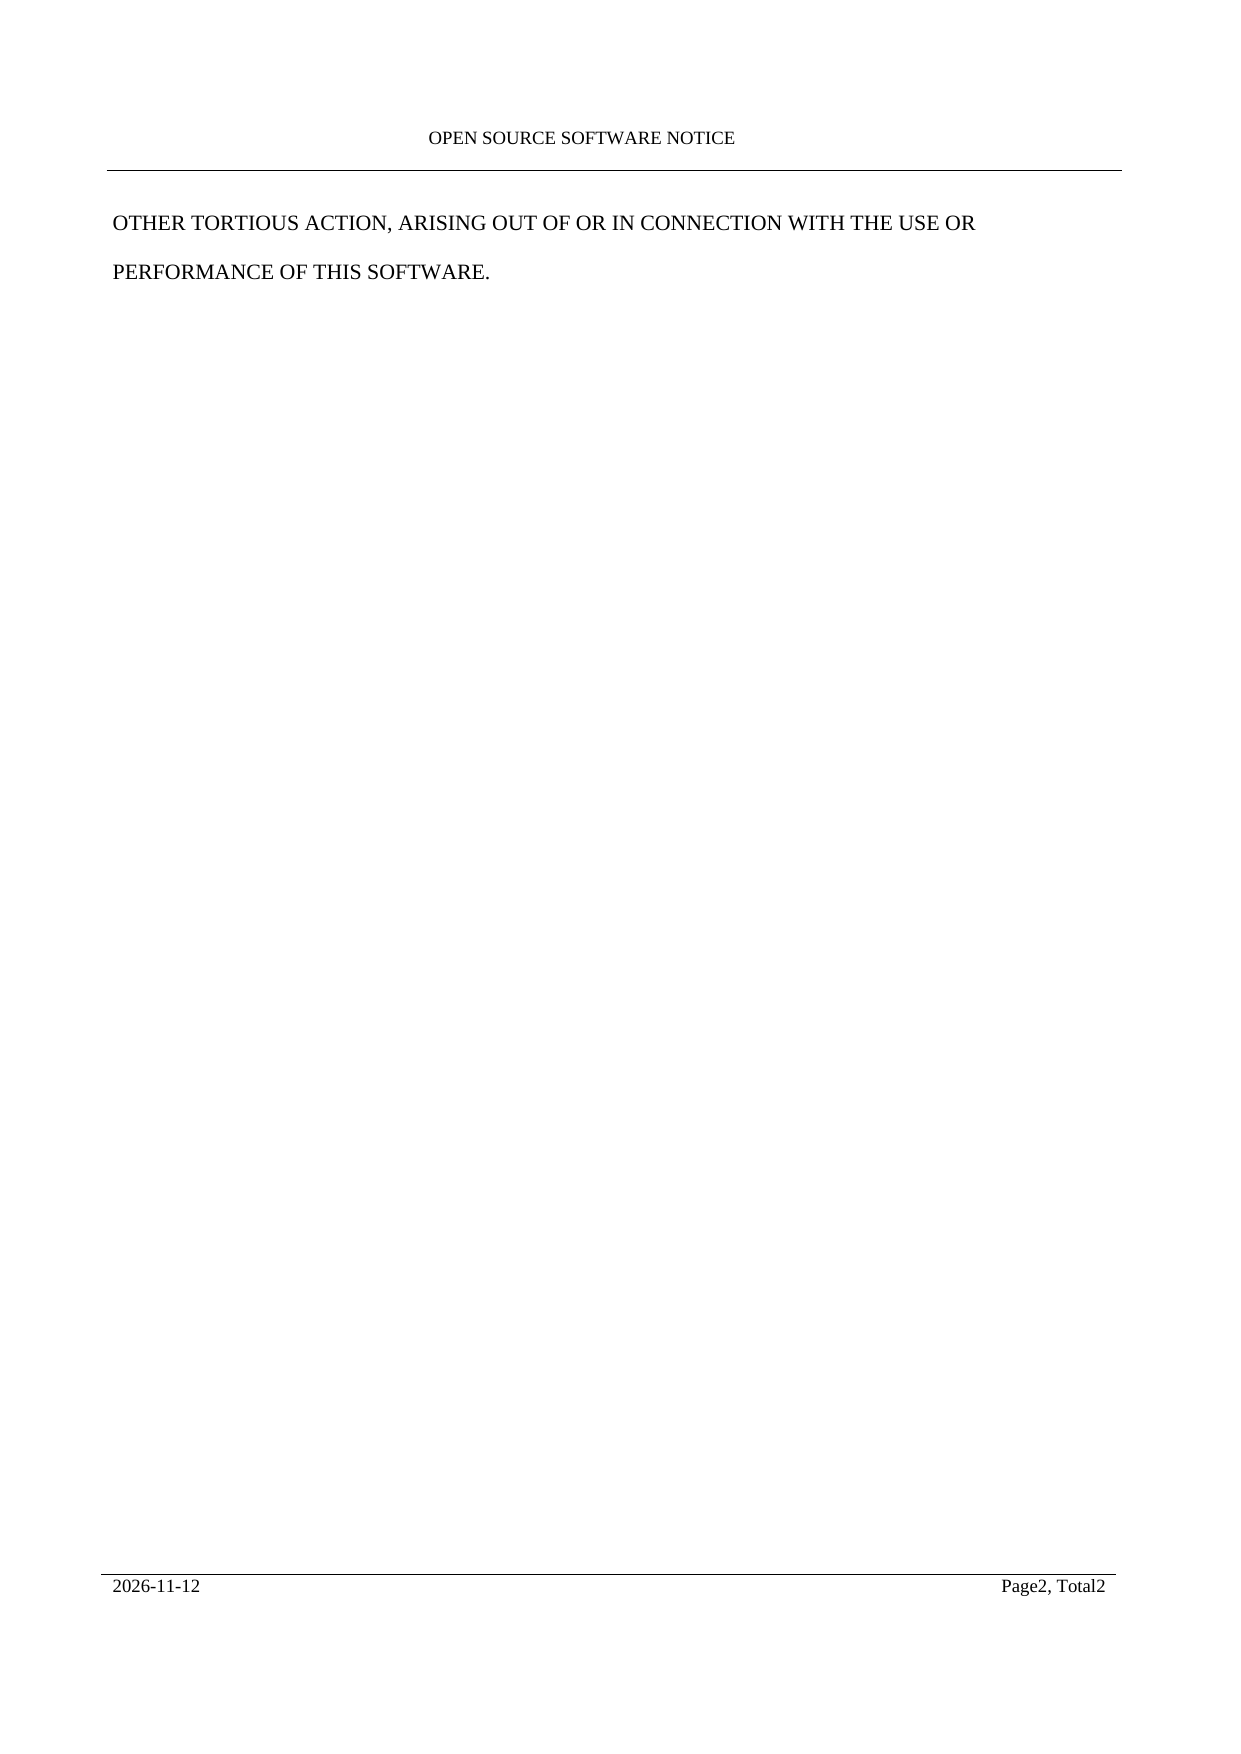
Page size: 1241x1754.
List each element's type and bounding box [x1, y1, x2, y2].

text [112, 206, 1128, 288]
